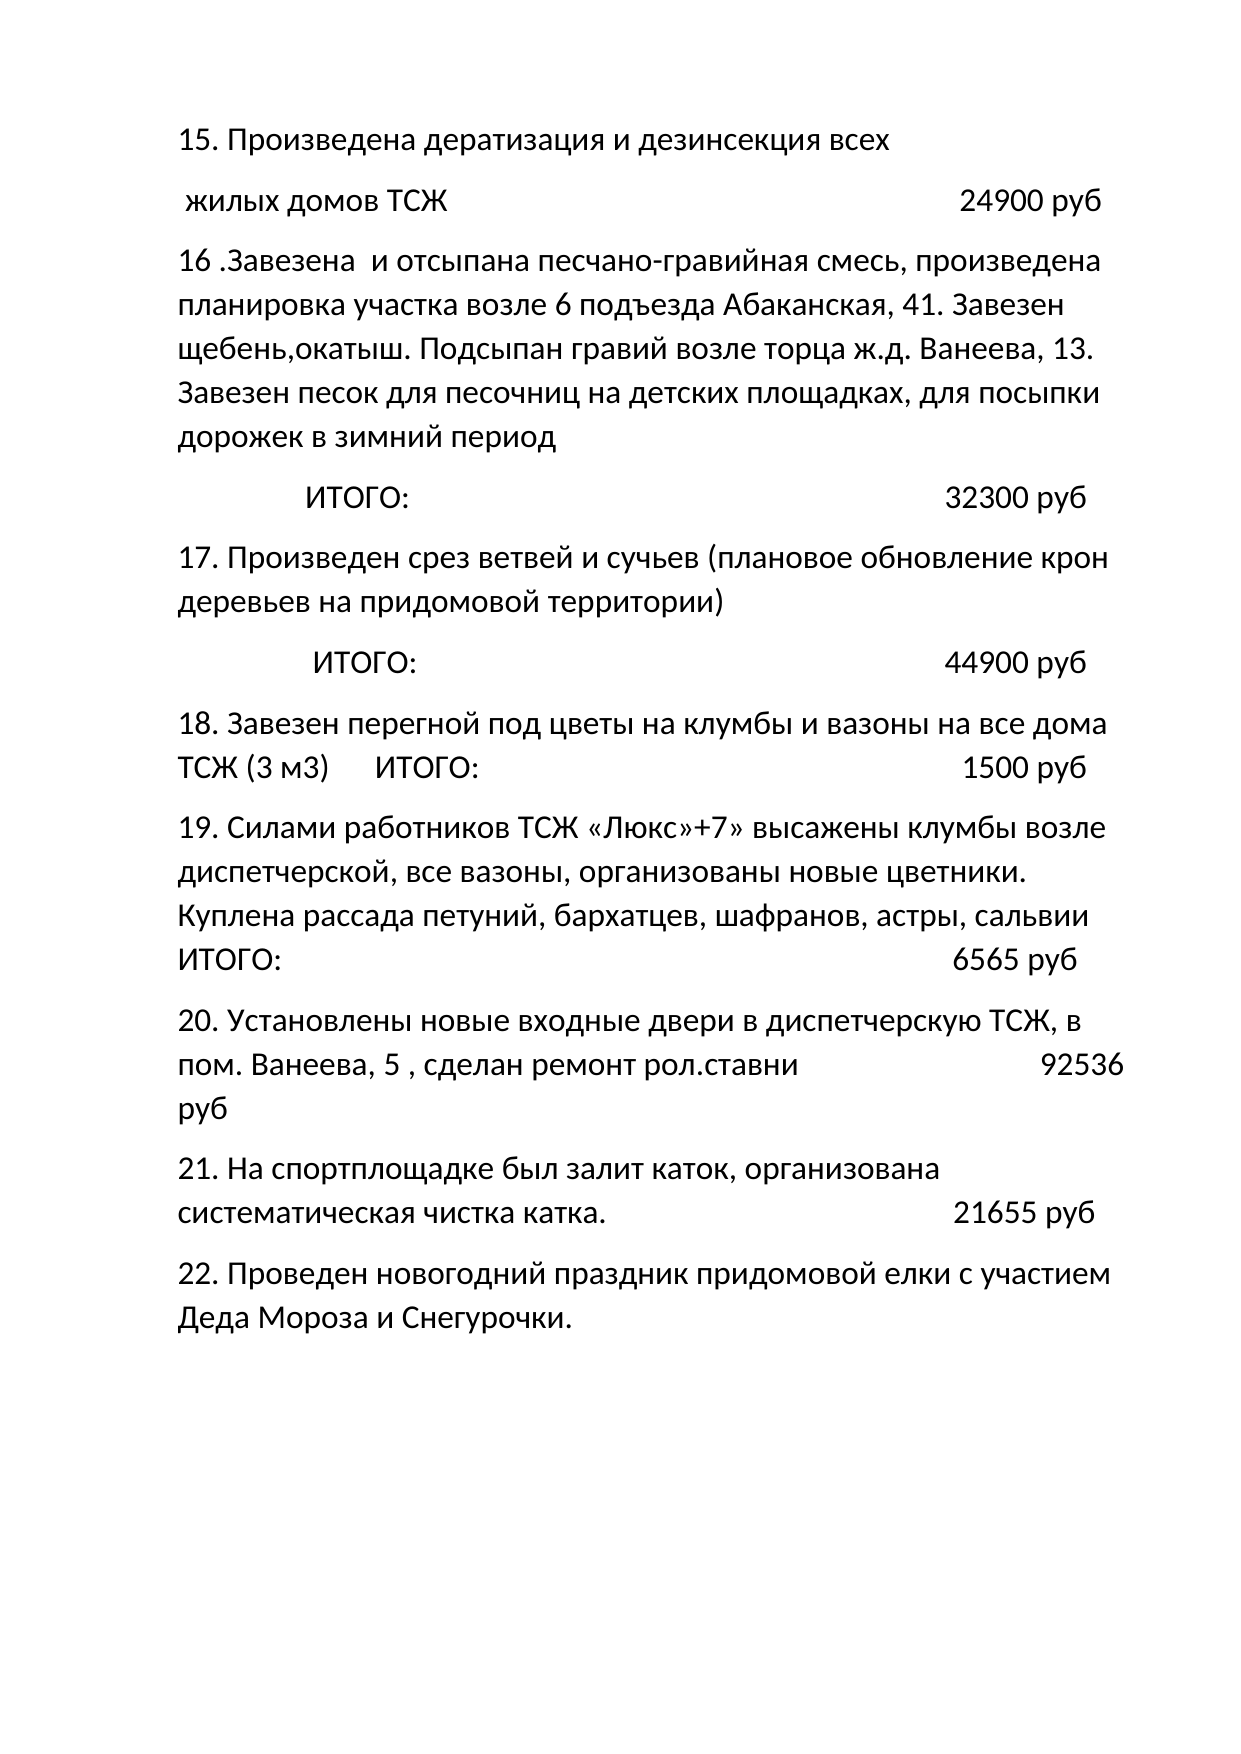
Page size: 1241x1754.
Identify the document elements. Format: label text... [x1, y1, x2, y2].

text 21. На спортплощадке был залит каток, организована систематическая чистка катка. 21655 руб [177, 1147, 1152, 1232]
text 20. Установлены новые входные двери в диспетчерскую ТСЖ, в пом. Ванеева, 5 , сделан ремонт рол.ставни 92536 руб [177, 999, 1152, 1127]
list ИТОГО: 44900 руб [252, 641, 1152, 682]
text 19. Силами работников ТСЖ «Люкс»+7» высажены клумбы возле диспетчерской, все вазоны, организованы новые цветники. Куплена рассада петуний, бархатцев, шафранов, астры, сальвии ИТОГО: 6565 руб [177, 806, 1152, 979]
text 17. Произведен срез ветвей и сучьев (плановое обновление крон деревьев на придомовой территории) [177, 536, 1152, 621]
text 16 .Завезена и отсыпана песчано-гравийная смесь, произведена планировка участка возле 6 подъезда Абаканская, 41. Завезен щебень,окатыш. Подсыпан гравий возле торца ж.д. Ванеева, 13. Завезен песок для песочниц на детских площадках, для посыпки дорожек в зимний период [177, 239, 1152, 456]
text 18. Завезен перегной под цветы на клумбы и вазоны на все дома ТСЖ (3 м3) ИТОГО: 1500 руб [177, 702, 1152, 786]
text 15. Произведена дератизация и дезинсекция всех [177, 118, 1152, 159]
list ИТОГО: 32300 руб [252, 476, 1152, 517]
text жилых домов ТСЖ 24900 руб [177, 179, 1152, 219]
text 22. Проведен новогодний праздник придомовой елки с участием Деда Мороза и Снегурочки. [177, 1252, 1152, 1337]
